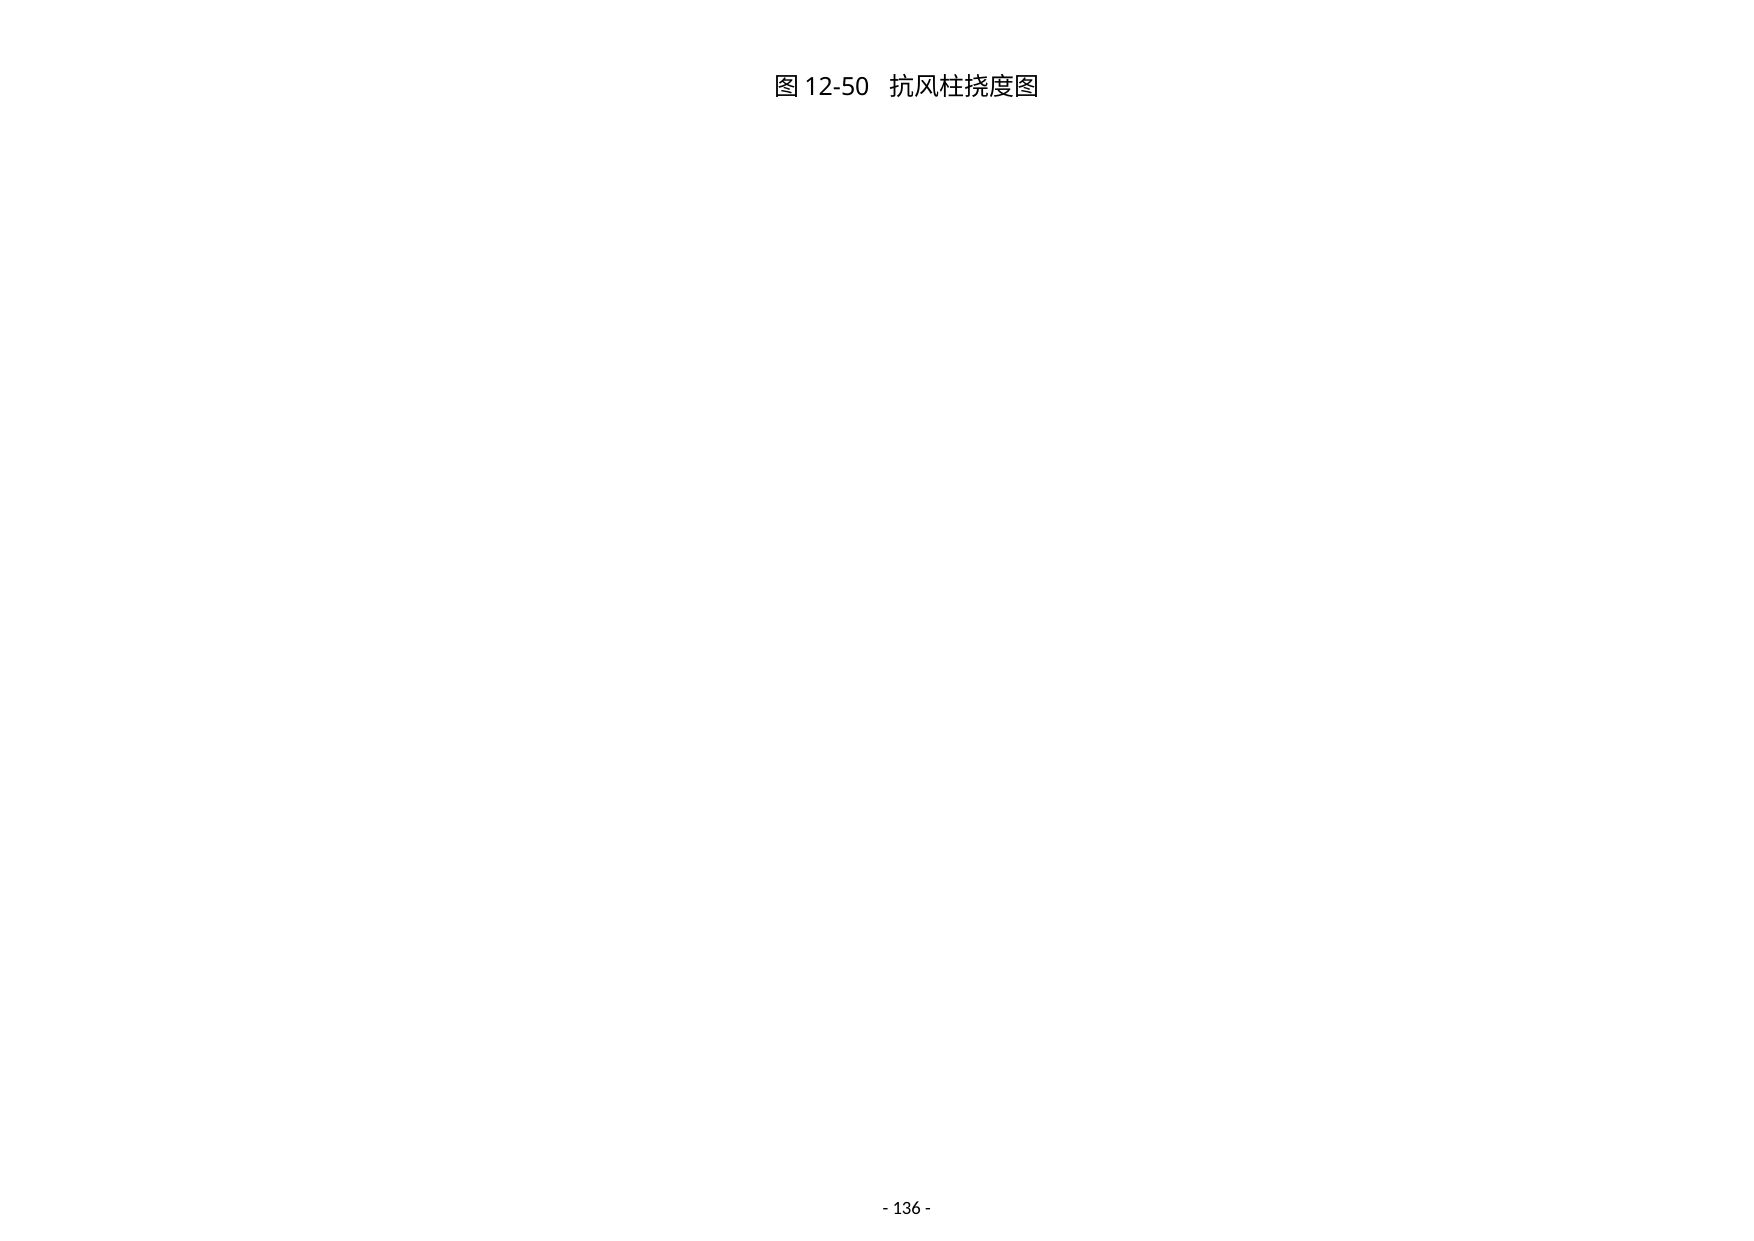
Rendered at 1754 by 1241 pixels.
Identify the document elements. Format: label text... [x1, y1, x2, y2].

text 图12-50 抗风柱挠度图 [148, 61, 1665, 108]
